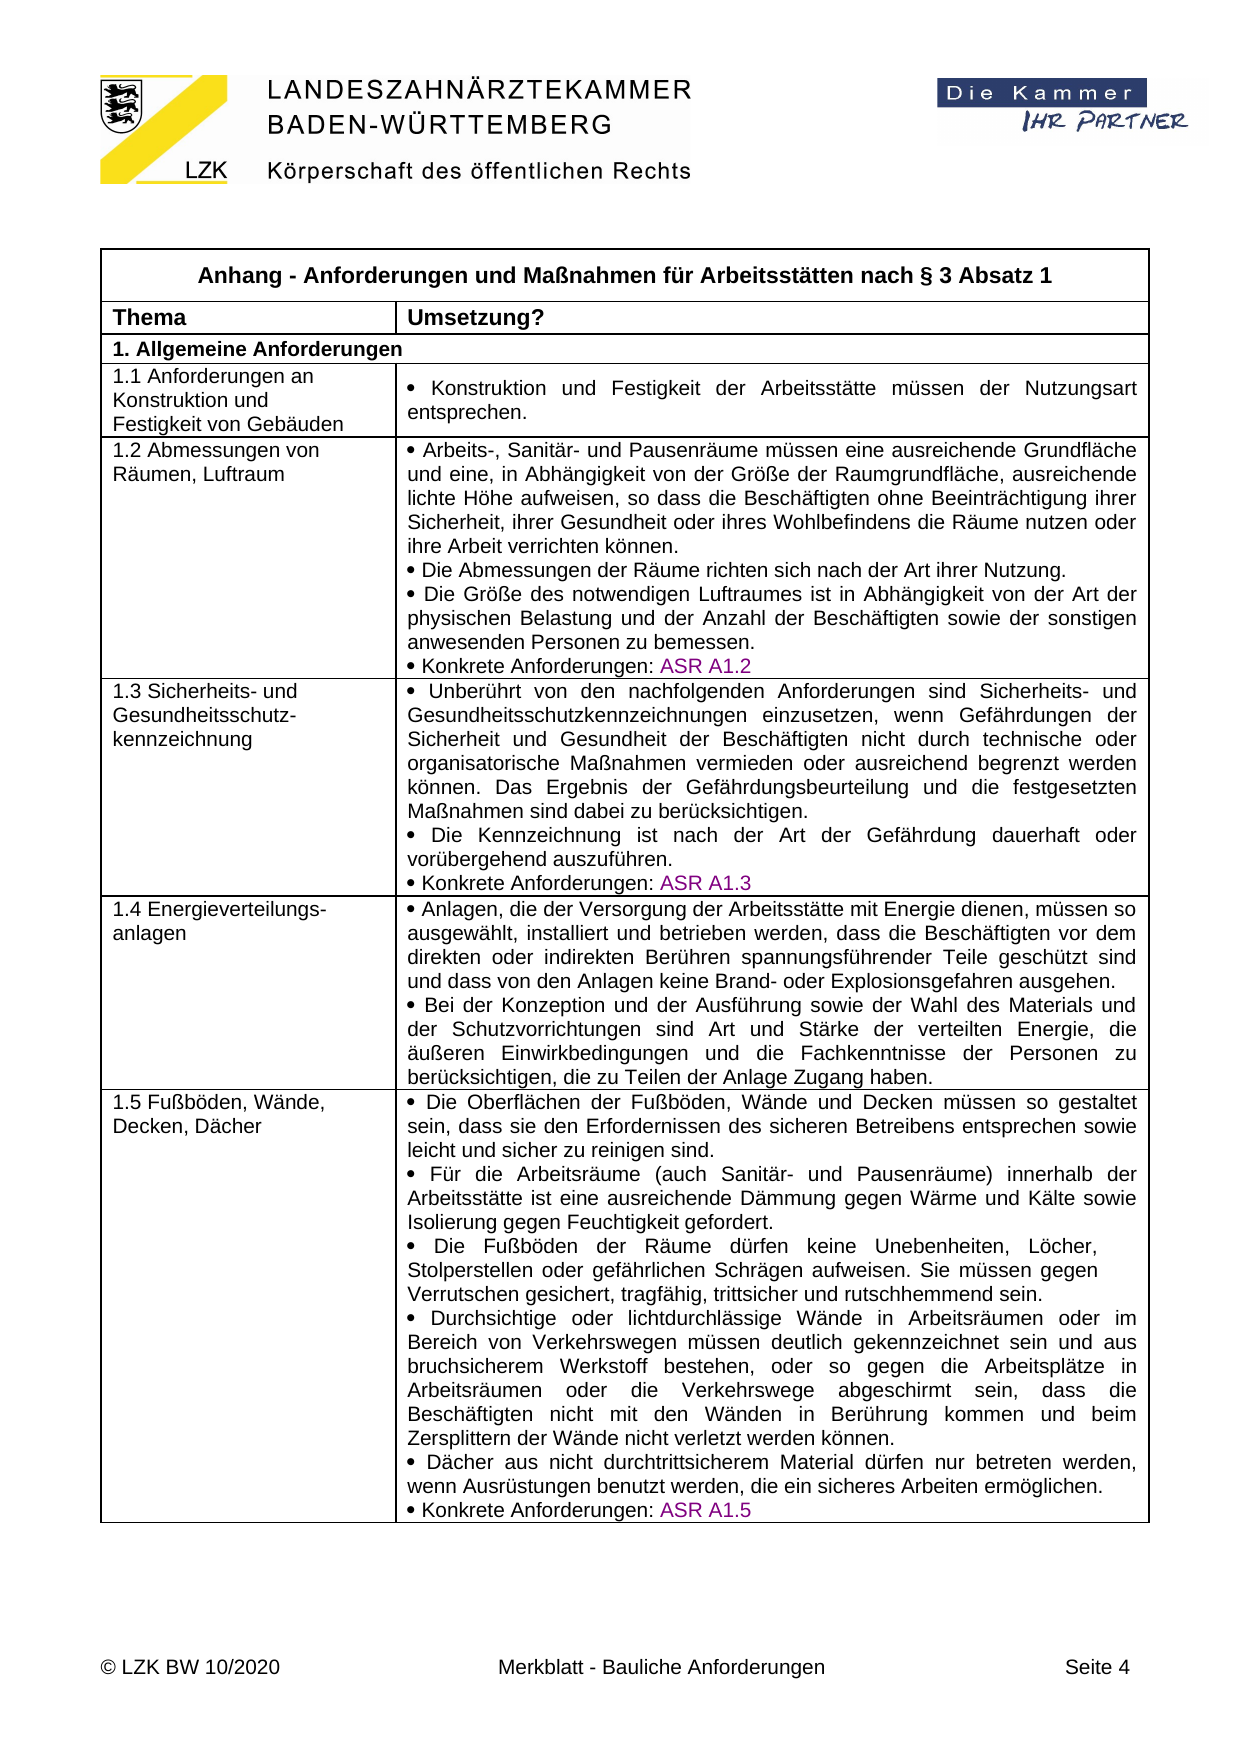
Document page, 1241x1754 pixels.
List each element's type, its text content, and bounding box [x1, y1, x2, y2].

table_cell Arbeits-, Sanitär- und Pausenräume müssen eine ausreichende Grundfläche und eine, in Abhängigkeit von der Größe der Raumgrundfläche, ausreichende lichte Höhe aufweisen, so dass die Beschäftigten ohne Beeinträchtigung ihrer Sicherheit, ihrer Gesundheit oder ihres Wohlbefindens die Räume nutzen oder ihre Arbeit verrichten können. Die Abmessungen der Räume richten sich nach der Art ihrer Nutzung. Die Größe des notwendigen Luftraumes ist in Abhängigkeit von der Art der physischen Belastung und der Anzahl der Beschäftigten sowie der sonstigen anwesenden Personen zu bemessen. Konkrete Anforderungen: ASR A1.2 [397, 438, 1148, 677]
table_cell 1.2 Abmessungen von Räumen, Luftraum [102, 438, 395, 677]
table_cell Umsetzung? [397, 302, 1148, 333]
picture [937, 78, 1209, 146]
table_cell 1. Allgemeine Anforderungen [102, 335, 1148, 362]
table_cell Thema [102, 302, 395, 333]
picture [100, 75, 691, 184]
table_cell Unberührt von den nachfolgenden Anforderungen sind Sicherheits- und Gesundheitsschutzkennzeichnungen einzusetzen, wenn Gefährdungen der Sicherheit und Gesundheit der Beschäftigten nicht durch technische oder organisatorische Maßnahmen vermieden oder ausreichend begrenzt werden können. Das Ergebnis der Gefährdungsbeurteilung und die festgesetzten Maßnahmen sind dabei zu berücksichtigen. Die Kennzeichnung ist nach der Art der Gefährdung dauerhaft oder vorübergehend auszuführen. Konkrete Anforderungen: ASR A1.3 [397, 679, 1148, 895]
table_header Anhang - Anforderungen und Maßnahmen für Arbeitsstätten nach § 3 Absatz 1 [102, 250, 1148, 301]
table_cell 1.1 Anforderungen an Konstruktion und Festigkeit von Gebäuden [102, 364, 395, 436]
table_cell Anlagen, die der Versorgung der Arbeitsstätte mit Energie dienen, müssen so ausgewählt, installiert und betrieben werden, dass die Beschäftigten vor dem direkten oder indirekten Berühren spannungsführender Teile geschützt sind und dass von den Anlagen keine Brand- oder Explosionsgefahren ausgehen. Bei der Konzeption und der Ausführung sowie der Wahl des Materials und der Schutzvorrichtungen sind Art und Stärke der verteilten Energie, die äußeren Einwirkbedingungen und die Fachkenntnisse der Personen zu berücksichtigen, die zu Teilen der Anlage Zugang haben. [397, 897, 1148, 1088]
table_cell Die Oberflächen der Fußböden, Wände und Decken müssen so gestaltet sein, dass sie den Erfordernissen des sicheren Betreibens entsprechen sowie leicht und sicher zu reinigen sind. Für die Arbeitsräume (auch Sanitär- und Pausenräume) innerhalb der Arbeitsstätte ist eine ausreichende Dämmung gegen Wärme und Kälte sowie Isolierung gegen Feuchtigkeit gefordert. Die Fußböden der Räume dürfen keine Unebenheiten, Löcher, Stolperstellen oder gefährlichen Schrägen aufweisen. Sie müssen gegen Verrutschen gesichert, tragfähig, trittsicher und rutschhemmend sein. Durchsichtige oder lichtdurchlässige Wände in Arbeitsräumen oder im Bereich von Verkehrswegen müssen deutlich gekennzeichnet sein und aus bruchsicherem Werkstoff bestehen, oder so gegen die Arbeitsplätze in Arbeitsräumen oder die Verkehrswege abgeschirmt sein, dass die Beschäftigten nicht mit den Wänden in Berührung kommen und beim Zersplittern der Wände nicht verletzt werden können. Dächer aus nicht durchtrittsicherem Material dürfen nur betreten werden, wenn Ausrüstungen benutzt werden, die ein sicheres Arbeiten ermöglichen. Konkrete Anforderungen: ASR A1.5 [397, 1090, 1148, 1522]
table_cell 1.4 Energieverteilungs- anlagen [102, 897, 395, 1088]
table_cell 1.3 Sicherheits- und Gesundheitsschutz- kennzeichnung [102, 679, 395, 895]
table_cell Konstruktion und Festigkeit der Arbeitsstätte müssen der Nutzungsart entsprechen. [397, 364, 1148, 436]
table_cell 1.5 Fußböden, Wände, Decken, Dächer [102, 1090, 395, 1522]
